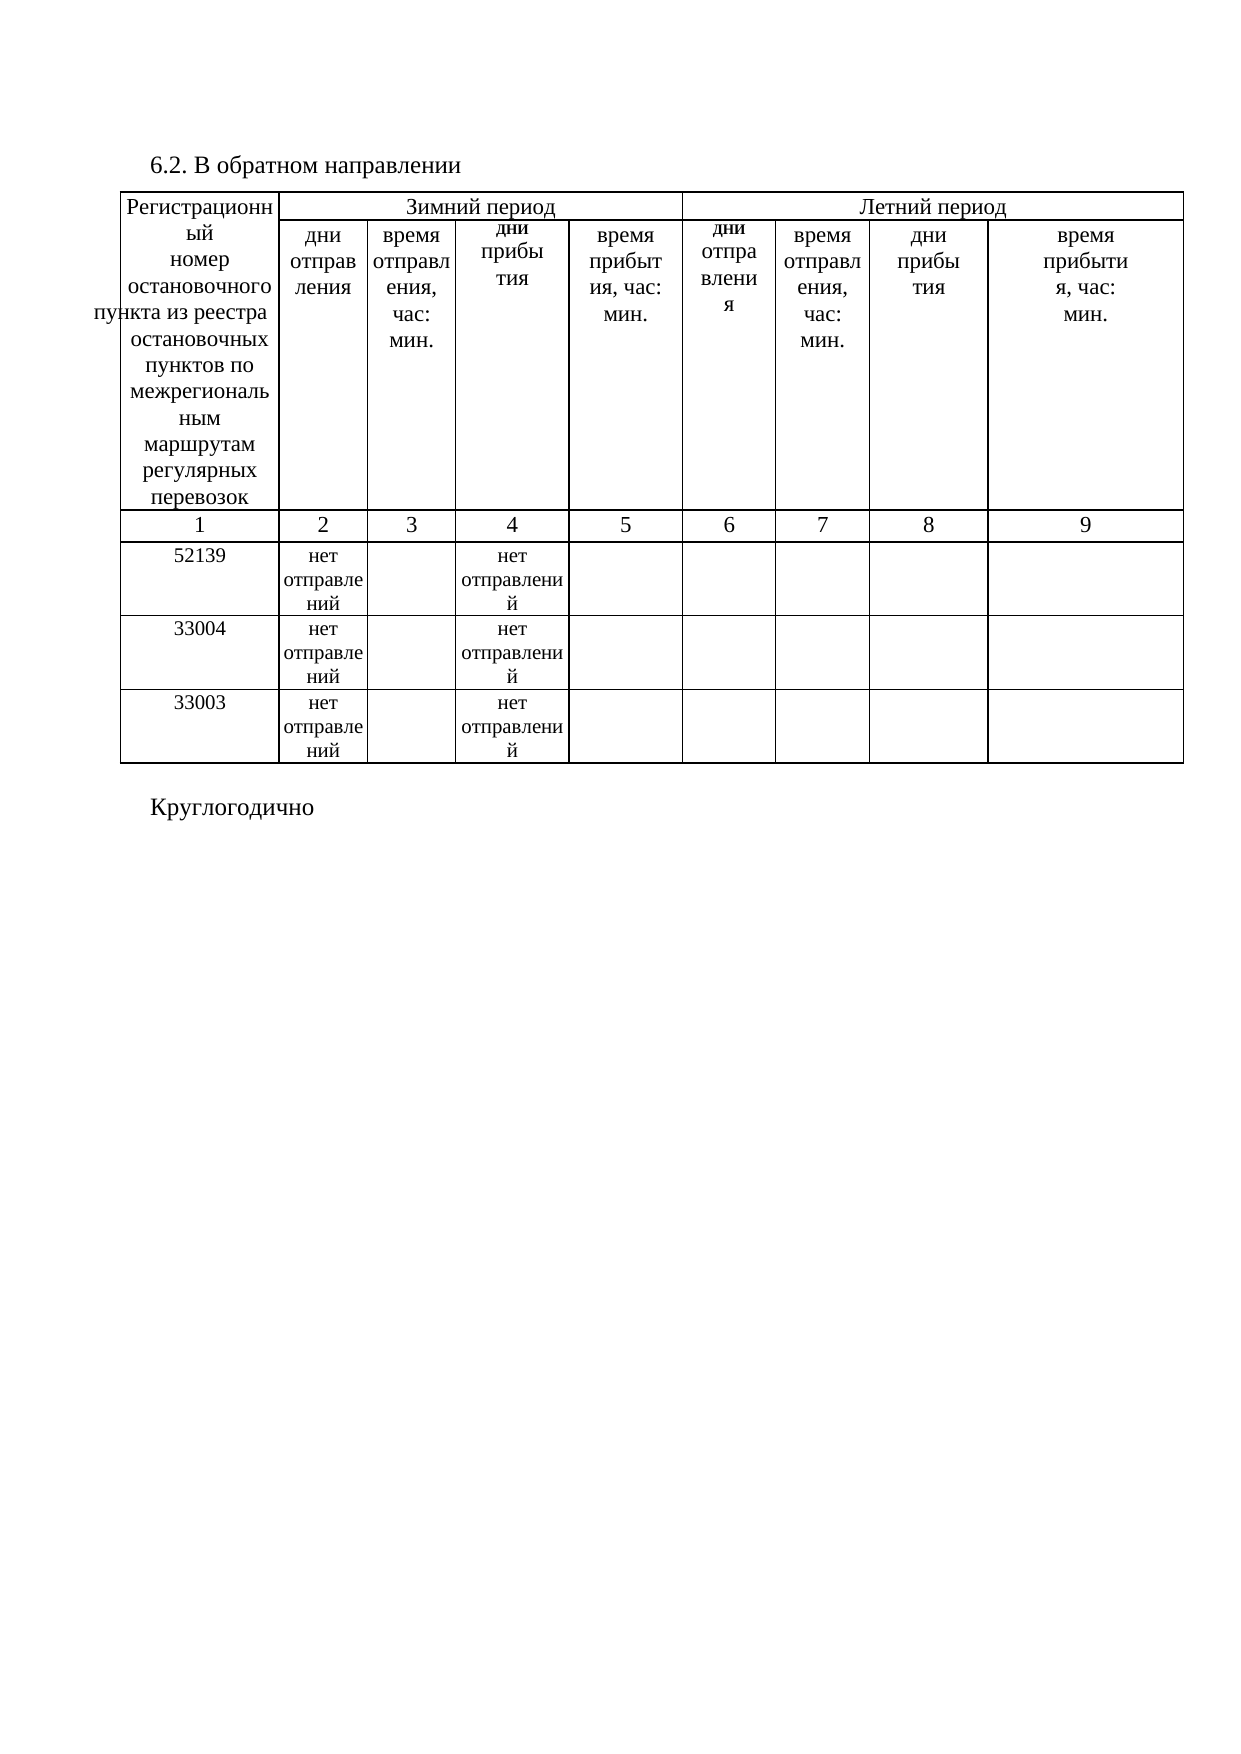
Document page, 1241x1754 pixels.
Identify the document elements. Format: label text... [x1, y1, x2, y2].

table_cell [368, 543, 455, 615]
table_cell время прибыти я, час: мин. [989, 221, 1183, 509]
table_header Регистрационный номер остановочного пункта из реестра остановочных пунктов по межрегиональным маршрутам регулярных перевозок [121, 193, 278, 509]
table_cell 52139 [121, 543, 278, 615]
table_cell нет отправлений [280, 690, 367, 762]
table_cell нет отправлений [456, 616, 568, 688]
table_cell [989, 616, 1183, 688]
table_cell 5 [570, 511, 682, 541]
table_cell [776, 543, 869, 615]
table_cell 3 [368, 511, 455, 541]
table_cell 6 [683, 511, 775, 541]
table_cell [570, 616, 682, 688]
table_cell [570, 690, 682, 762]
table_header Зимний период [280, 193, 682, 219]
table_cell время отправл ения, час: мин. [776, 221, 869, 509]
table_cell 1 [121, 511, 278, 541]
table_cell [570, 543, 682, 615]
table_header Летний период [683, 193, 1183, 219]
table_cell [870, 543, 987, 615]
table_cell дни отправ ления [280, 221, 367, 509]
table_cell 7 [776, 511, 869, 541]
table_cell 4 [456, 511, 568, 541]
table_cell [989, 690, 1183, 762]
table_cell [776, 616, 869, 688]
table_cell 33004 [121, 616, 278, 688]
table_cell [870, 690, 987, 762]
table_cell [683, 690, 775, 762]
table_cell нет отправлений [280, 616, 367, 688]
table_cell [368, 616, 455, 688]
table_cell время отправл ения, час: мин. [368, 221, 455, 509]
text Круглогодично [150, 792, 1090, 821]
table_cell [368, 690, 455, 762]
table_cell 8 [870, 511, 987, 541]
table_cell [870, 616, 987, 688]
text 6.2. В обратном направлении [150, 150, 1090, 179]
table_cell нет отправлений [456, 543, 568, 615]
table_cell 2 [280, 511, 367, 541]
table_cell [683, 616, 775, 688]
table_cell дни прибы тия [870, 221, 987, 509]
table_cell [776, 690, 869, 762]
table_cell ДНИ прибы тия [456, 221, 568, 509]
table_cell время прибыт ия, час: мин. [570, 221, 682, 509]
table_cell 33003 [121, 690, 278, 762]
table_cell [683, 543, 775, 615]
table_cell нет отправлений [280, 543, 367, 615]
table_cell [989, 543, 1183, 615]
table_cell ДНИ отпра влени я [683, 221, 775, 509]
table_cell нет отправлений [456, 690, 568, 762]
table_cell 9 [989, 511, 1183, 541]
